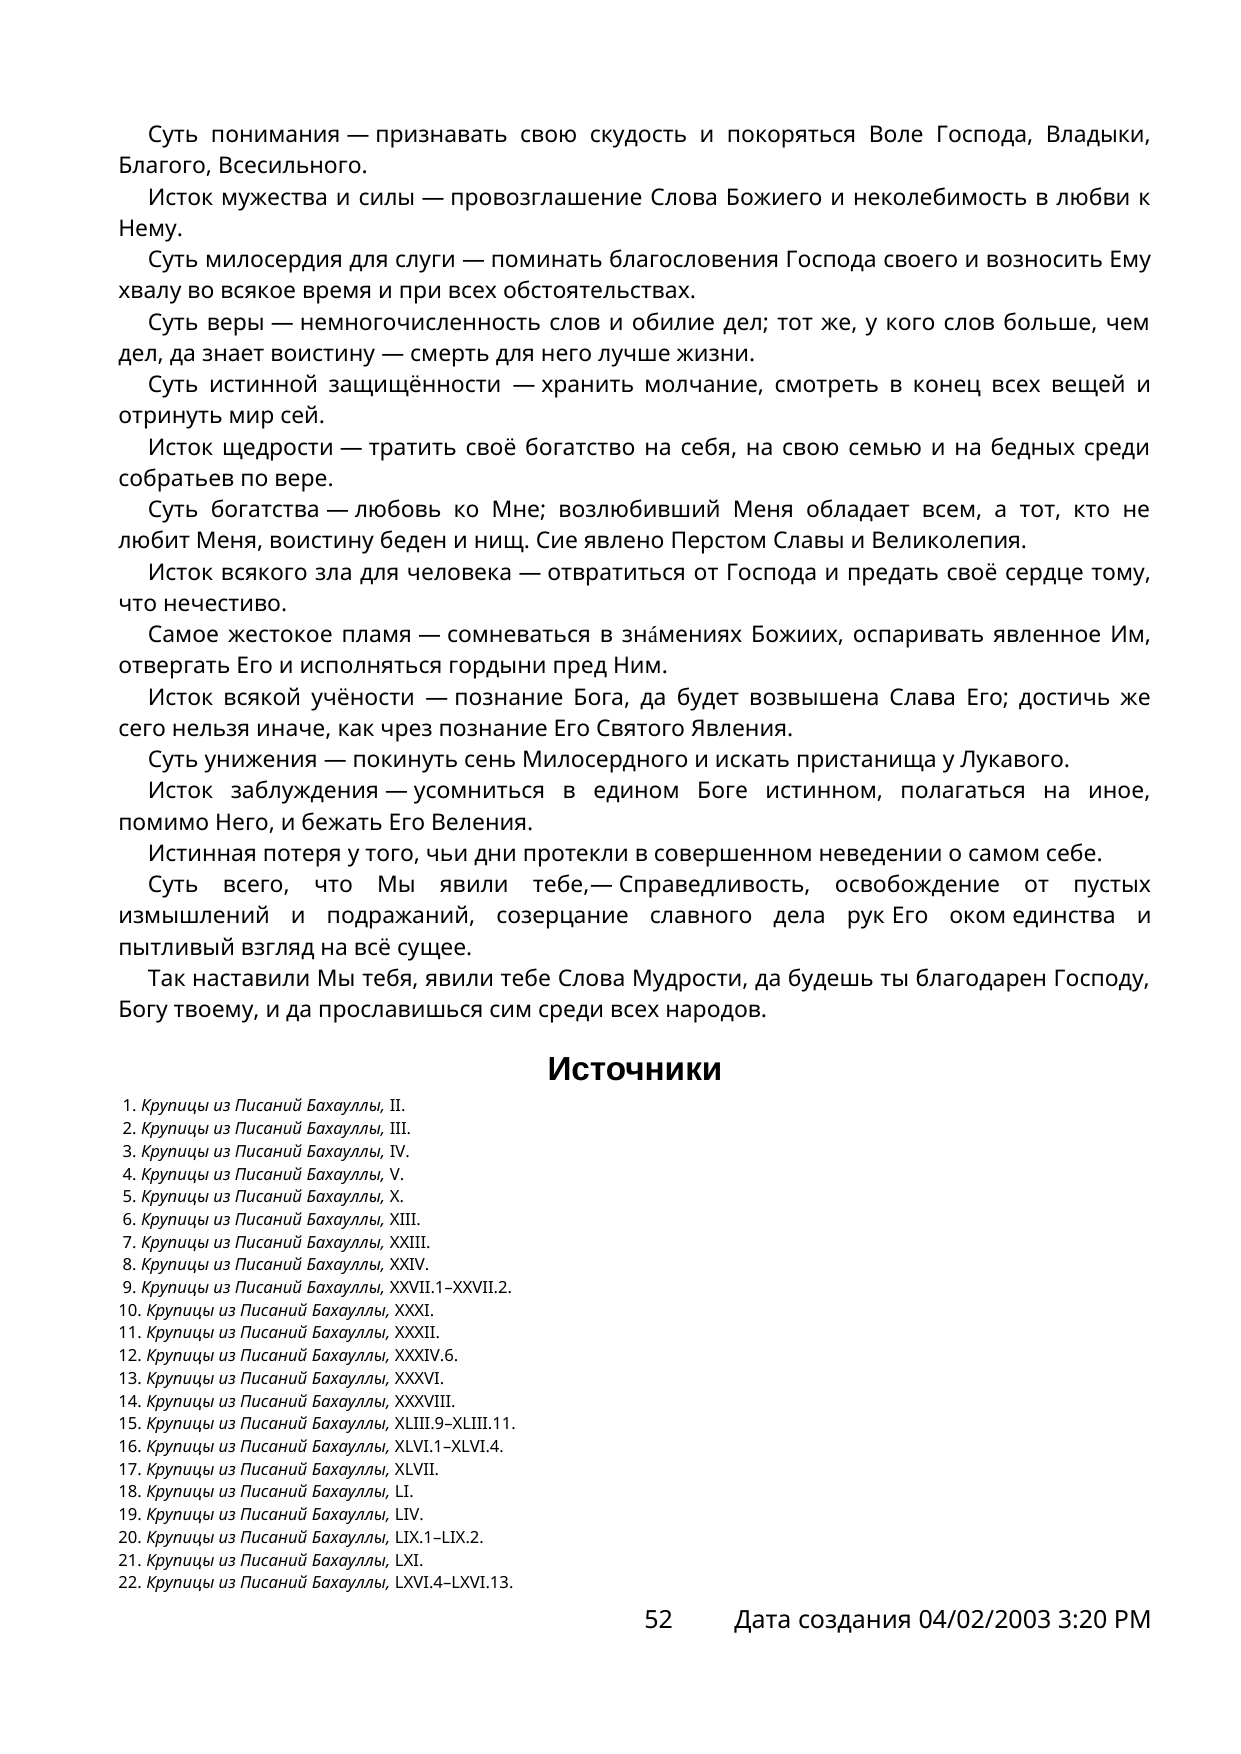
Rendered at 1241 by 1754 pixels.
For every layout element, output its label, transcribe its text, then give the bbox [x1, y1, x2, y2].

text Суть унижения — покинуть сень Милосердного и искать пристанища у Лукавого. [118, 743, 1152, 774]
text 10. Крупицы из Писаний Бахауллы, XXXI. [118, 1298, 1152, 1321]
text 21. Крупицы из Писаний Бахауллы, LXI. [118, 1548, 1152, 1571]
text Суть веры — немногочисленность слов и обилие дел; тот же, у кого слов больше, чем дел, да знает воистину — смерть для него лучше жизни. [118, 306, 1152, 368]
text Исток заблуждения — усомниться в едином Боге истинном, полагаться на иное, помимо Него, и бежать Его Веления. [118, 774, 1152, 837]
text 16. Крупицы из Писаний Бахауллы, XLVI.1–XLVI.4. [118, 1435, 1152, 1457]
text 7. Крупицы из Писаний Бахауллы, XXIII. [118, 1230, 1152, 1253]
text 12. Крупицы из Писаний Бахауллы, XXXIV.6. [118, 1344, 1152, 1367]
text 3. Крупицы из Писаний Бахауллы, IV. [118, 1139, 1152, 1162]
text 22. Крупицы из Писаний Бахауллы, LXVI.4–LXVI.13. [118, 1571, 1152, 1594]
text Суть богатства — любовь ко Мне; возлюбивший Меня обладает всем, а тот, кто не любит Меня, воистину беден и нищ. Сие явлено Перстом Славы и Великолепия. [118, 493, 1152, 556]
text Суть истинной защищённости — хранить молчание, смотреть в конец всех вещей и отринуть мир сей. [118, 368, 1152, 431]
text 5. Крупицы из Писаний Бахауллы, X. [118, 1185, 1152, 1208]
text 2. Крупицы из Писаний Бахауллы, III. [118, 1117, 1152, 1139]
text 19. Крупицы из Писаний Бахауллы, LIV. [118, 1503, 1152, 1526]
text Истинная потеря у того, чьи дни протекли в совершенном неведении о самом себе. [118, 837, 1152, 868]
text 9. Крупицы из Писаний Бахауллы, XXVII.1–XXVII.2. [118, 1276, 1152, 1298]
text 6. Крупицы из Писаний Бахауллы, XIII. [118, 1208, 1152, 1230]
text 14. Крупицы из Писаний Бахауллы, XXXVIII. [118, 1389, 1152, 1412]
text 18. Крупицы из Писаний Бахауллы, LI. [118, 1480, 1152, 1503]
text 20. Крупицы из Писаний Бахауллы, LIX.1–LIX.2. [118, 1526, 1152, 1548]
text Суть всего, что Мы явили тебе,— Справедливость, освобождение от пустых измышлений и подражаний, созерцание славного дела рук Его оком единства и пытливый взгляд на всё сущее. [118, 868, 1152, 962]
text Исток щедрости — тратить своё богатство на себя, на свою семью и на бедных среди собратьев по вере. [118, 431, 1152, 493]
text 15. Крупицы из Писаний Бахауллы, XLIII.9–XLIII.11. [118, 1412, 1152, 1435]
text Исток мужества и силы — провозглашение Слова Божиего и неколебимость в любви к Нему. [118, 181, 1152, 243]
text Самое жестокое пламя — сомневаться в знáмениях Божиих, оспаривать явленное Им, отвергать Его и исполняться гордыни пред Ним. [118, 618, 1152, 681]
subtitle Источники [118, 1049, 1152, 1088]
text 11. Крупицы из Писаний Бахауллы, XXXII. [118, 1321, 1152, 1344]
text 13. Крупицы из Писаний Бахауллы, XXXVI. [118, 1367, 1152, 1389]
text 8. Крупицы из Писаний Бахауллы, XXIV. [118, 1253, 1152, 1276]
text 1. Крупицы из Писаний Бахауллы, II. [118, 1094, 1152, 1117]
text 17. Крупицы из Писаний Бахауллы, XLVII. [118, 1457, 1152, 1480]
text Суть милосердия для слуги — поминать благословения Господа своего и возносить Ему хвалу во всякое время и при всех обстоятельствах. [118, 243, 1152, 306]
text Так наставили Мы тебя, явили тебе Слова Мудрости, да будешь ты благодарен Господу, Богу твоему, и да прославишься сим среди всех народов. [118, 962, 1152, 1024]
text 4. Крупицы из Писаний Бахауллы, V. [118, 1162, 1152, 1185]
text Исток всякой учёности — познание Бога, да будет возвышена Слава Его; достичь же сего нельзя иначе, как чрез познание Его Святого Явления. [118, 681, 1152, 743]
text Суть понимания — признавать свою скудость и покоряться Воле Господа, Владыки, Благого, Всесильного. [118, 118, 1152, 181]
text Исток всякого зла для человека — отвратиться от Господа и предать своё сердце тому, что нечестиво. [118, 556, 1152, 618]
